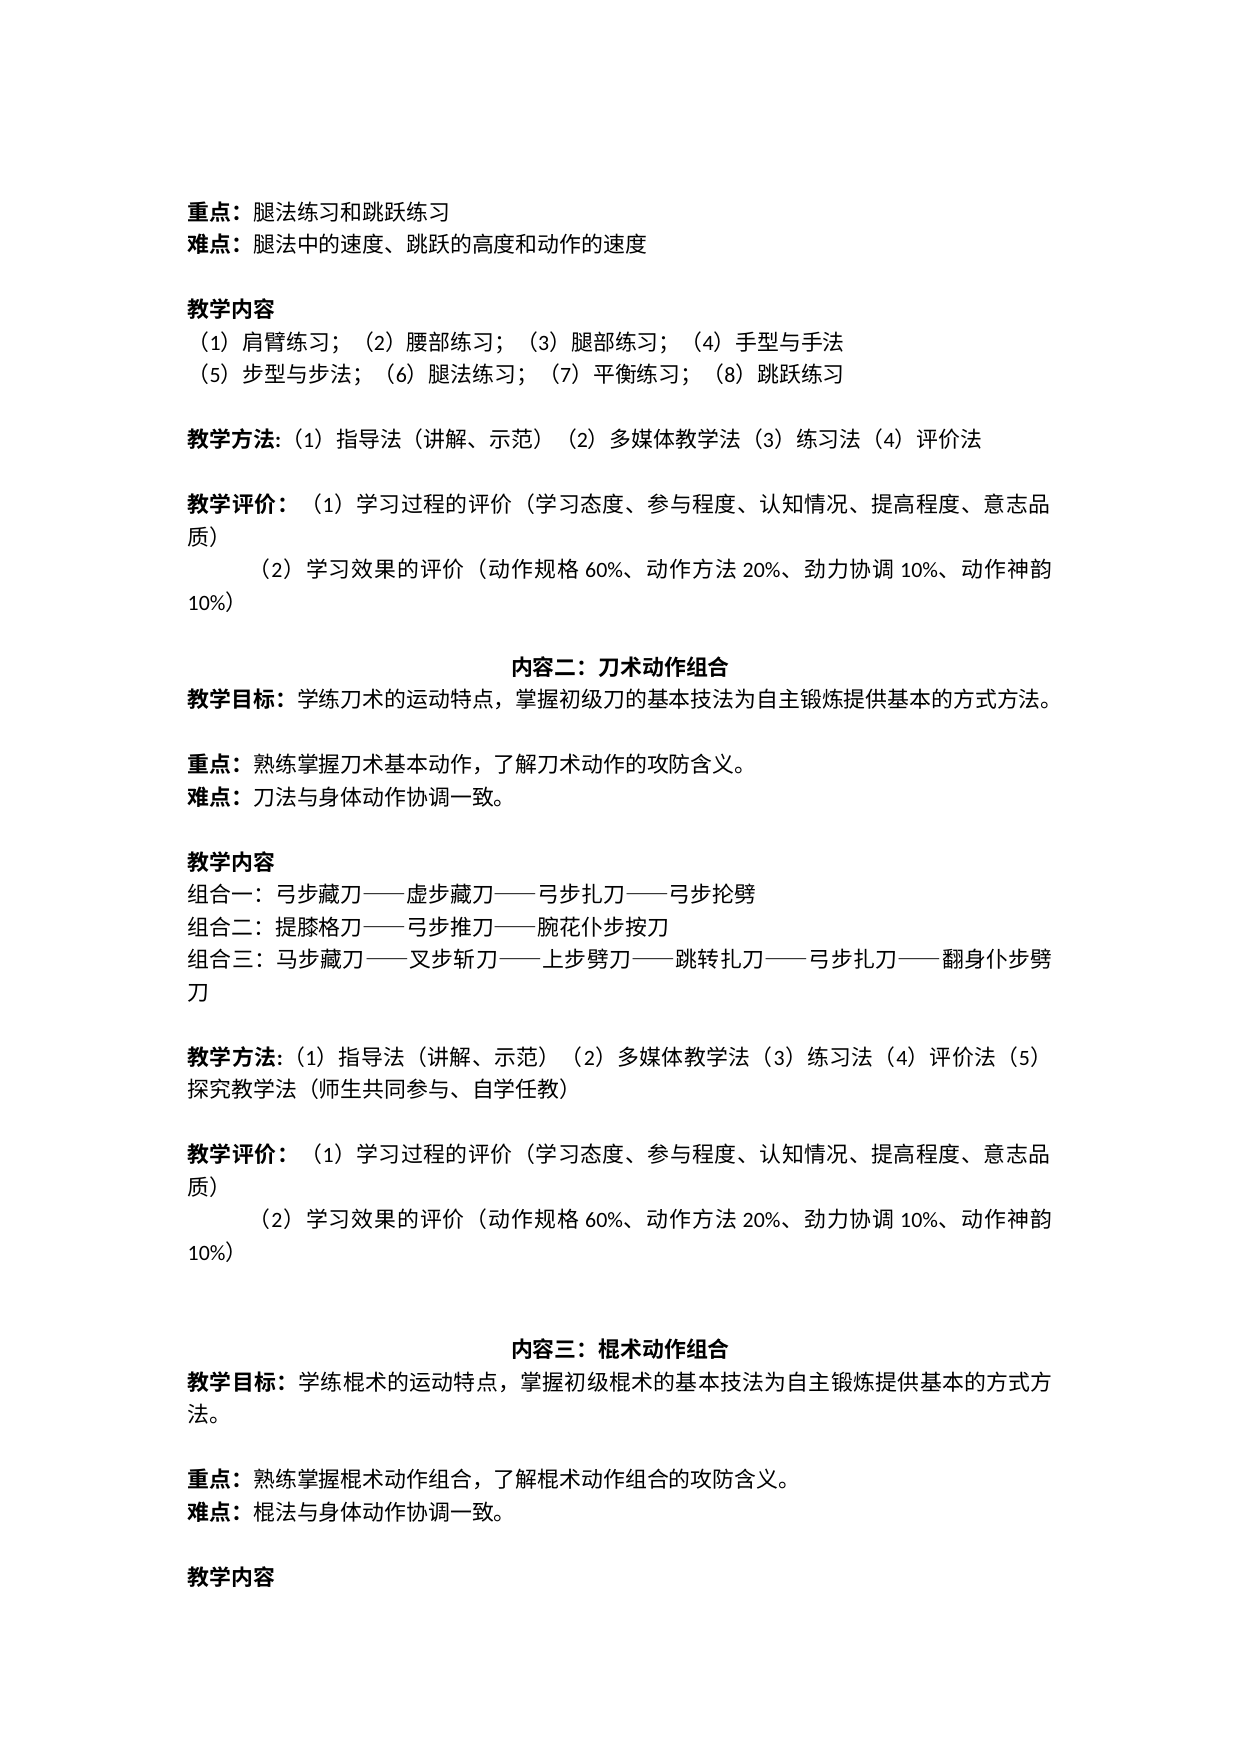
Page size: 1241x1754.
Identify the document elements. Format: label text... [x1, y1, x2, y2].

text 难点：棍法与身体动作协调一致。 [187, 1494, 1053, 1527]
text 难点：腿法中的速度、跳跃的高度和动作的速度 [187, 227, 1053, 259]
text （2）学习效果的评价（动作规格60%、动作方法20%、劲力协调10%、动作神韵10%） [187, 1202, 1053, 1267]
text 教学内容 [187, 292, 1053, 324]
text 内容二：刀术动作组合 [187, 649, 1053, 682]
text （2）学习效果的评价（动作规格60%、动作方法20%、劲力协调10%、动作神韵10%） [187, 552, 1053, 617]
text 教学内容 [187, 1559, 1053, 1592]
text 重点：腿法练习和跳跃练习 [187, 194, 1053, 227]
text （1）肩臂练习；（2）腰部练习；（3）腿部练习；（4）手型与手法 [187, 324, 1053, 357]
text 教学目标：学练棍术的运动特点，掌握初级棍术的基本技法为自主锻炼提供基本的方式方法。 [187, 1364, 1053, 1429]
text 教学方法:（1）指导法（讲解、示范）（2）多媒体教学法（3）练习法（4）评价法 [187, 422, 1053, 454]
text 重点：熟练掌握刀术基本动作，了解刀术动作的攻防含义。 [187, 747, 1053, 779]
text 重点：熟练掌握棍术动作组合，了解棍术动作组合的攻防含义。 [187, 1462, 1053, 1494]
text 教学目标：学练刀术的运动特点，掌握初级刀的基本技法为自主锻炼提供基本的方式方法。 [187, 682, 1053, 714]
text 教学评价：（1）学习过程的评价（学习态度、参与程度、认知情况、提高程度、意志品质） [187, 487, 1053, 552]
text 教学方法:（1）指导法（讲解、示范）（2）多媒体教学法（3）练习法（4）评价法（5）探究教学法（师生共同参与、自学任教） [187, 1039, 1053, 1104]
text 教学内容 [187, 844, 1053, 877]
text 组合一：弓步藏刀——虚步藏刀——弓步扎刀——弓步抡劈 [187, 877, 1053, 909]
text 内容三：棍术动作组合 [187, 1332, 1053, 1364]
text 组合三：马步藏刀——叉步斩刀——上步劈刀——跳转扎刀——弓步扎刀——翻身仆步劈刀 [187, 942, 1053, 1007]
text 难点：刀法与身体动作协调一致。 [187, 779, 1053, 812]
text 教学评价：（1）学习过程的评价（学习态度、参与程度、认知情况、提高程度、意志品质） [187, 1137, 1053, 1202]
text 组合二：提膝格刀——弓步推刀——腕花仆步按刀 [187, 909, 1053, 942]
text （5）步型与步法；（6）腿法练习；（7）平衡练习；（8）跳跃练习 [187, 357, 1053, 389]
